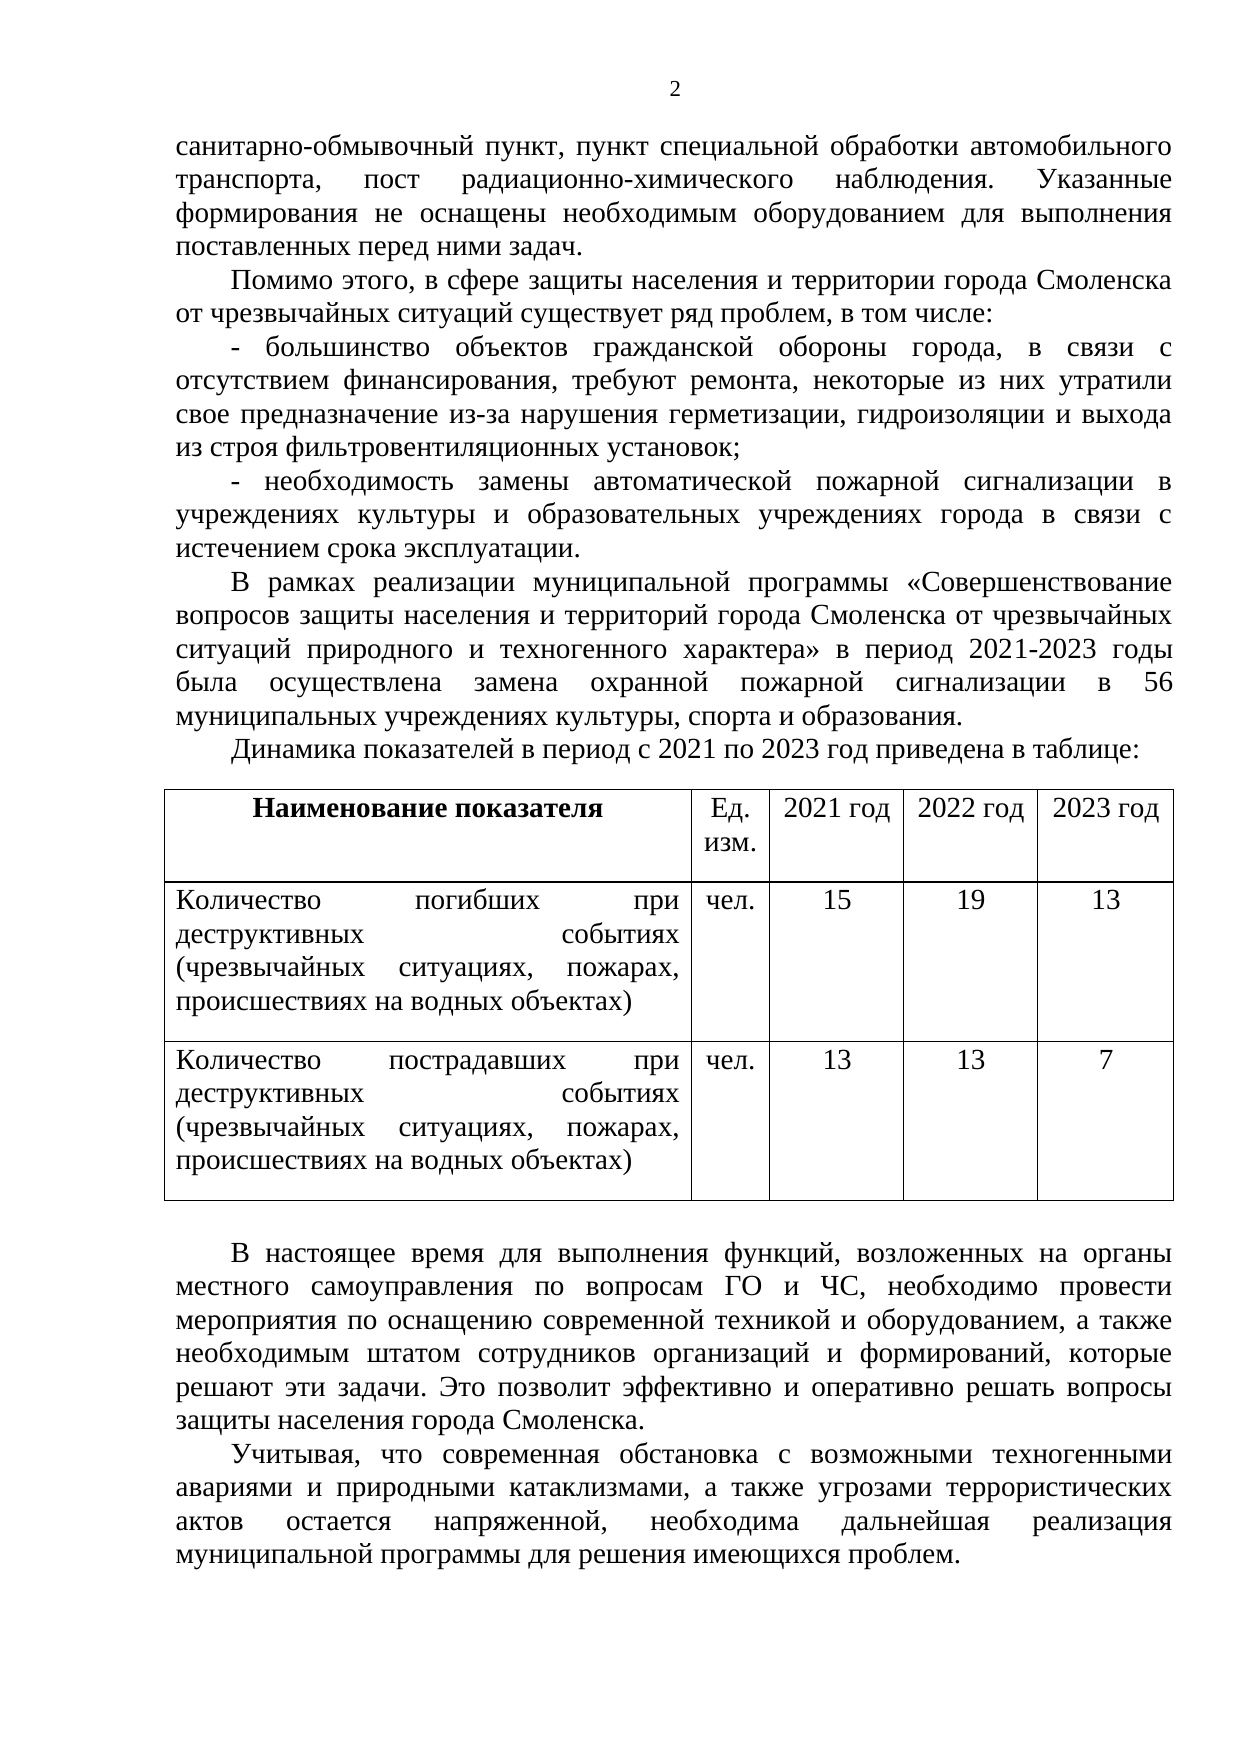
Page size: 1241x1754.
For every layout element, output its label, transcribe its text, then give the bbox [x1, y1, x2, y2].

table_cell 19 [904, 883, 1037, 1041]
table_cell 7 [1038, 1042, 1173, 1200]
text - большинство объектов гражданской обороны города, в связи с отсутствием финансирования, требуют ремонта, некоторые из них утратили свое предназначение из-за нарушения герметизации, гидроизоляции и выхода из строя фильтровентиляционных установок; [175, 329, 1173, 463]
table_header 2022 год [904, 790, 1037, 881]
table_cell 13 [1038, 883, 1173, 1041]
table_cell чел. [692, 1042, 769, 1200]
table_header Наименование показателя [165, 790, 691, 881]
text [175, 128, 1173, 262]
table_cell 13 [904, 1042, 1037, 1200]
text В рамках реализации муниципальной программы «Совершенствование вопросов защиты населения и территорий города Смоленска от чрезвычайных ситуаций природного и техногенного характера» в период 2021-2023 годы была осуществлена замена охранной пожарной сигнализации в 56 муниципальных учреждениях культуры, спорта и образования. [175, 564, 1173, 731]
text Учитывая, что современная обстановка с возможными техногенными авариями и природными катаклизмами, а также угрозами террористических актов остается напряженной, необходима дальнейшая реализация муниципальной программы для решения имеющихся проблем. [175, 1436, 1173, 1570]
text В настоящее время для выполнения функций, возложенных на органы местного самоуправления по вопросам ГО и ЧС, необходимо провести мероприятия по оснащению современной техникой и оборудованием, а также необходимым штатом сотрудников организаций и формирований, которые решают эти задачи. Это позволит эффективно и оперативно решать вопросы защиты населения города Смоленска. [175, 1235, 1173, 1436]
text - необходимость замены автоматической пожарной сигнализации в учреждениях культуры и образовательных учреждениях города в связи с истечением срока эксплуатации. [175, 463, 1173, 564]
table_cell 15 [770, 883, 903, 1041]
table_header Ед. изм. [692, 790, 769, 881]
text Динамика показателей в период с 2021 по 2023 год приведена в таблице: [176, 731, 1173, 765]
text Помимо этого, в сфере защиты населения и территории города Смоленска от чрезвычайных ситуаций существует ряд проблем, в том числе: [175, 262, 1173, 329]
table_cell Количество погибших при деструктивных событиях (чрезвычайных ситуациях, пожарах, происшествиях на водных объектах) [165, 883, 691, 1041]
table_header 2021 год [770, 790, 903, 881]
table_cell чел. [692, 883, 769, 1041]
table_cell Количество пострадавших при деструктивных событиях (чрезвычайных ситуациях, пожарах, происшествиях на водных объектах) [165, 1042, 691, 1200]
table_cell 13 [770, 1042, 903, 1200]
table_header 2023 год [1038, 790, 1173, 881]
